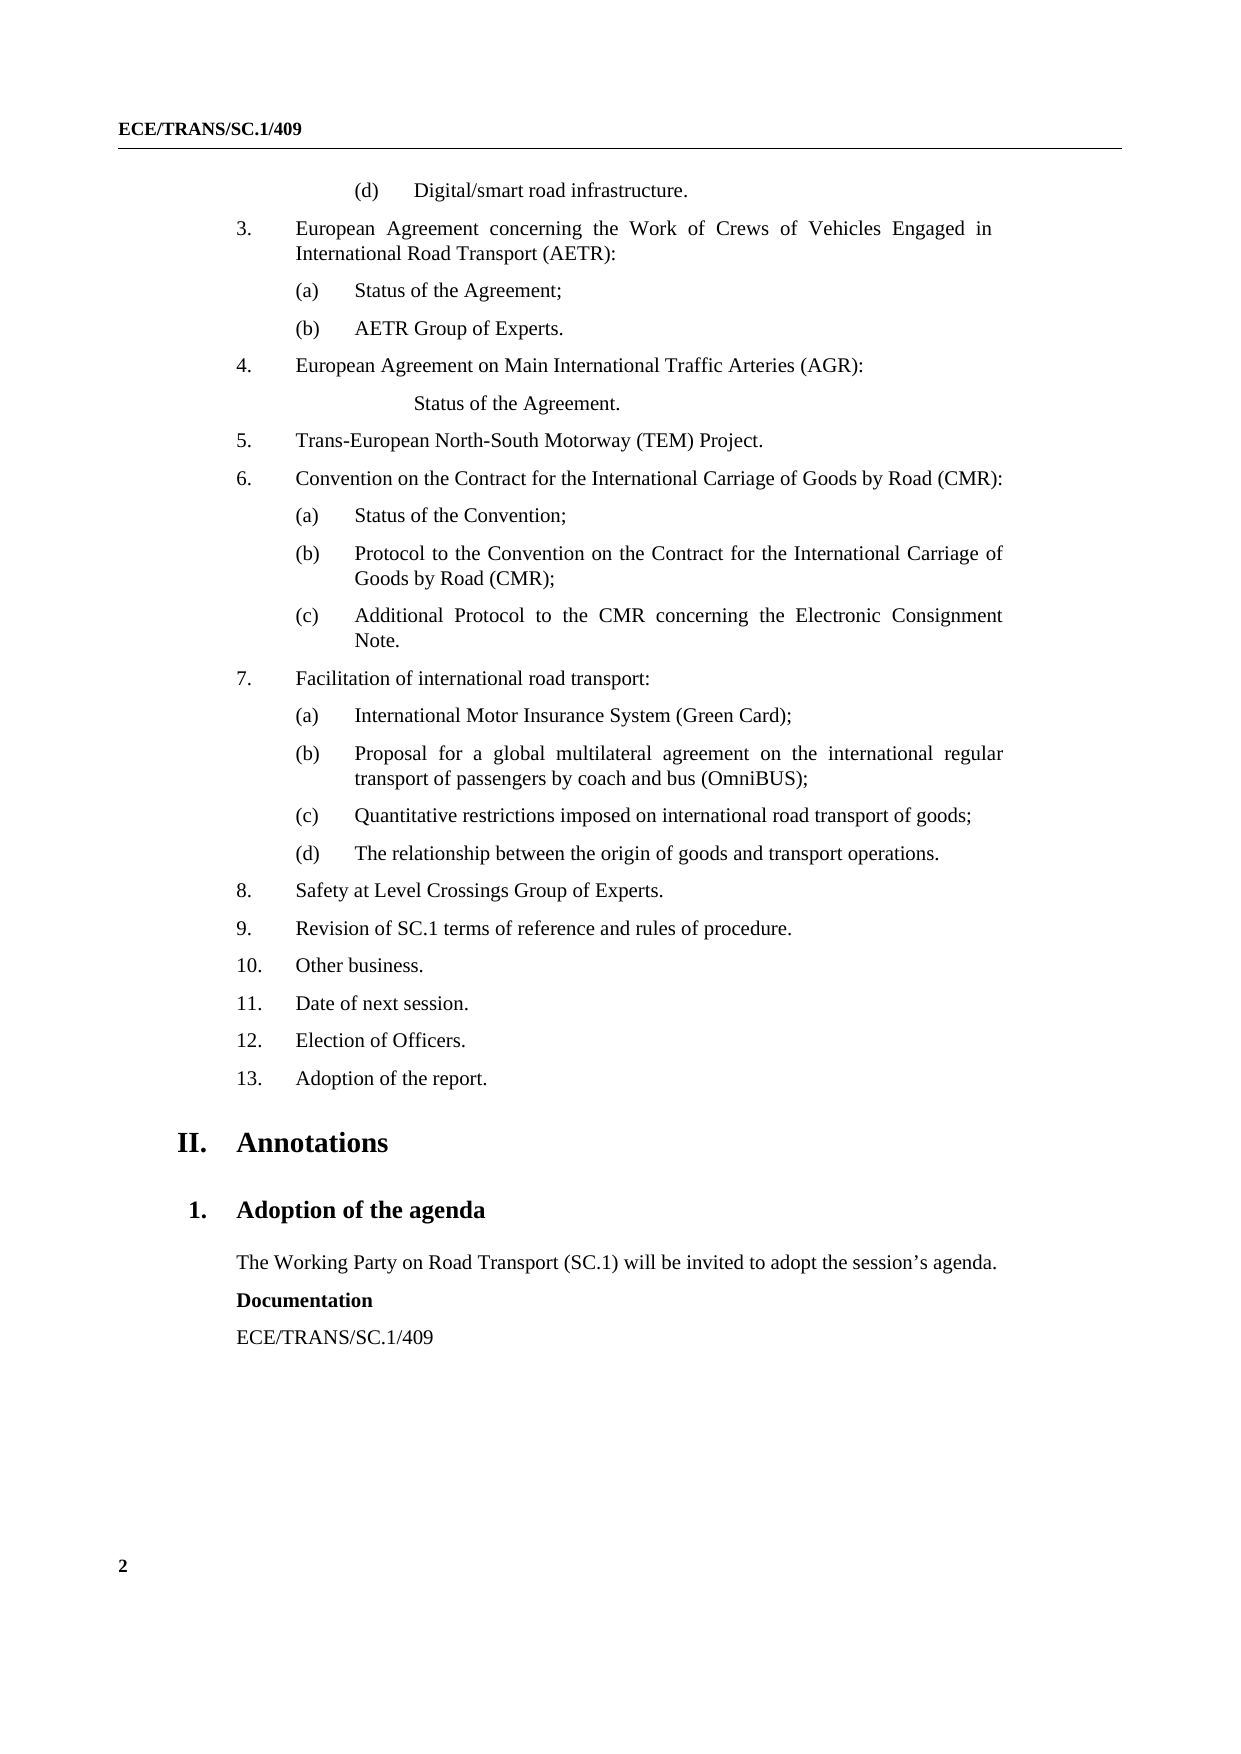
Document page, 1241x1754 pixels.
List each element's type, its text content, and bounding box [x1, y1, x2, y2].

text 4. European Agreement on Main International Traffic Arteries (AGR): [236, 352, 1004, 377]
text (c) Additional Protocol to the CMR concerning the Electronic Consignment Note. [295, 602, 1004, 652]
text 5. Trans-European North-South Motorway (TEM) Project. [236, 427, 1004, 452]
text ECE/TRANS/SC.1/409 [236, 1324, 1004, 1349]
text 8. Safety at Level Crossings Group of Experts. [236, 877, 1004, 902]
text (a) Status of the Agreement; [236, 277, 1004, 302]
text (d) Digital/smart road infrastructure. [236, 177, 1004, 202]
text The Working Party on Road Transport (SC.1) will be invited to adopt the session’s agenda. [236, 1249, 1004, 1274]
text 3. European Agreement concerning the Work of Crews of Vehicles Engaged in International Road Transport (AETR): [236, 215, 1004, 265]
text 13. Adoption of the report. [236, 1065, 1004, 1090]
text 11. Date of next session. [236, 990, 1004, 1015]
text (b) Protocol to the Convention on the Contract for the International Carriage of Goods by Road (CMR); [295, 540, 1004, 590]
text 12. Election of Officers. [236, 1027, 1004, 1052]
text 9. Revision of SC.1 terms of reference and rules of procedure. [236, 915, 1004, 940]
text (c) Quantitative restrictions imposed on international road transport of goods; [295, 802, 1004, 827]
text (b) AETR Group of Experts. [236, 315, 1004, 340]
text (b) Proposal for a global multilateral agreement on the international regular transport of passengers by coach and bus (OmniBUS); [295, 740, 1004, 790]
text 10. Other business. [236, 952, 1004, 977]
text Status of the Agreement. [236, 390, 1004, 415]
text 6. Convention on the Contract for the International Carriage of Goods by Road (CMR): [236, 465, 1004, 490]
text 1. Adoption of the agenda [118, 1196, 1004, 1224]
text (a) Status of the Convention; [236, 502, 1004, 527]
text Documentation [236, 1287, 1004, 1312]
text (a) International Motor Insurance System (Green Card); [236, 702, 1004, 727]
text (d) The relationship between the origin of goods and transport operations. [295, 840, 1004, 865]
text II. Annotations [118, 1127, 1004, 1158]
text 7. Facilitation of international road transport: [236, 665, 1004, 690]
